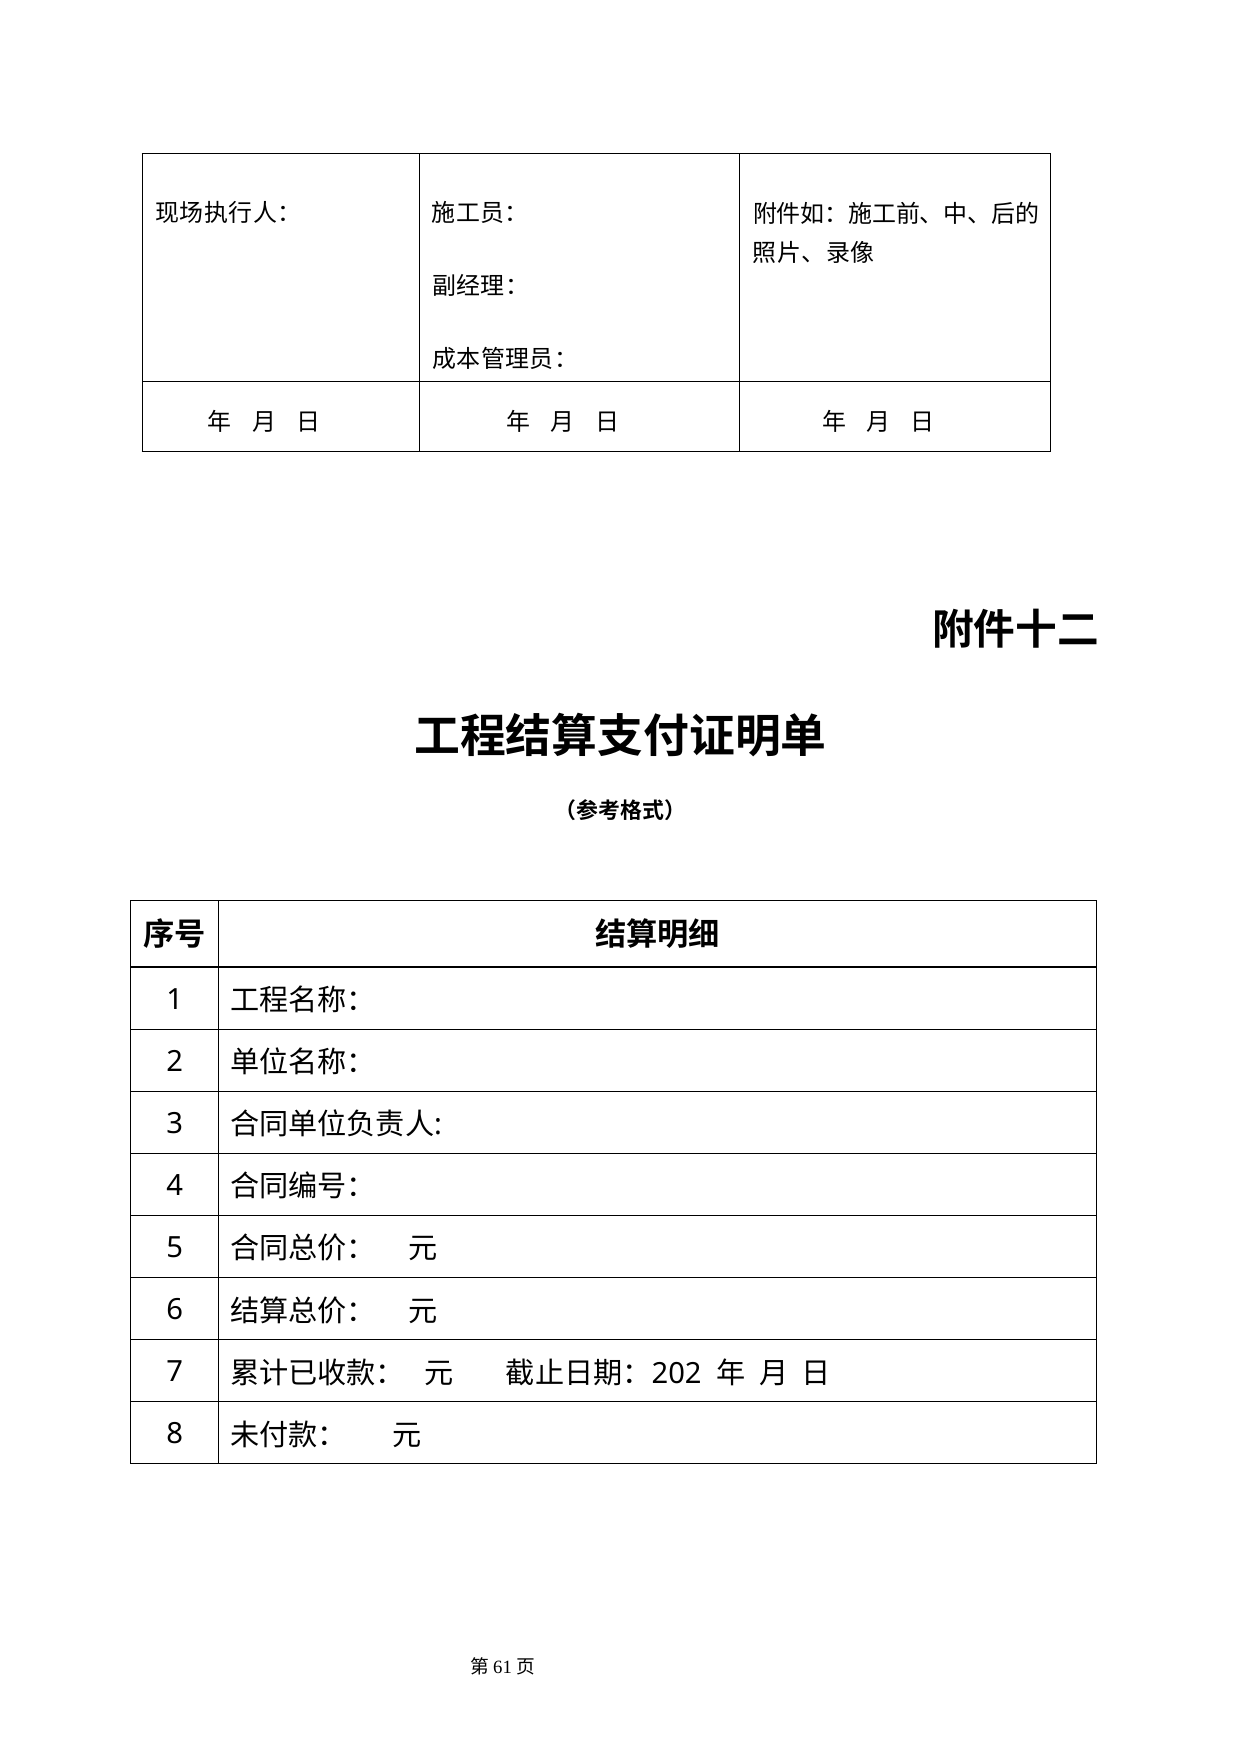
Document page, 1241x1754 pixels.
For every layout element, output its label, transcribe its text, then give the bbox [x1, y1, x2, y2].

text 附件十二 [142, 596, 1098, 656]
table_header 结算明细 [219, 901, 1096, 966]
table_cell 年 月 日 [420, 382, 739, 451]
table_cell 年 月 日 [740, 382, 1050, 451]
text 工程结算支付证明单 [142, 687, 1098, 778]
table_cell 结算总价： 元 [219, 1278, 1096, 1339]
table_cell 2 [131, 1030, 218, 1091]
text （参考格式） [142, 778, 1098, 839]
table_cell 年 月 日 [143, 382, 419, 451]
table_cell 3 [131, 1092, 218, 1153]
table_cell 6 [131, 1278, 218, 1339]
table_cell 1 [131, 968, 218, 1028]
table_header 序号 [131, 901, 218, 966]
table_cell 合同总价： 元 [219, 1216, 1096, 1277]
table_cell 施工员： 副经理： 成本管理员： [420, 154, 739, 381]
table_cell 工程名称： [219, 968, 1096, 1028]
table_cell 未付款： 元 [219, 1402, 1096, 1463]
table_cell 7 [131, 1340, 218, 1401]
table_cell 4 [131, 1154, 218, 1215]
table_cell 单位名称： [219, 1030, 1096, 1091]
table_cell 合同单位负责人: [219, 1092, 1096, 1153]
table_cell 现场执行人： [143, 154, 419, 381]
table_cell 8 [131, 1402, 218, 1463]
table_cell 5 [131, 1216, 218, 1277]
table_cell 合同编号： [219, 1154, 1096, 1215]
table_cell 附件如：施工前、中、后的 照片、录像 [740, 154, 1050, 381]
table_cell 累计已收款： 元 截止日期：202 年 月 日 [219, 1340, 1096, 1401]
